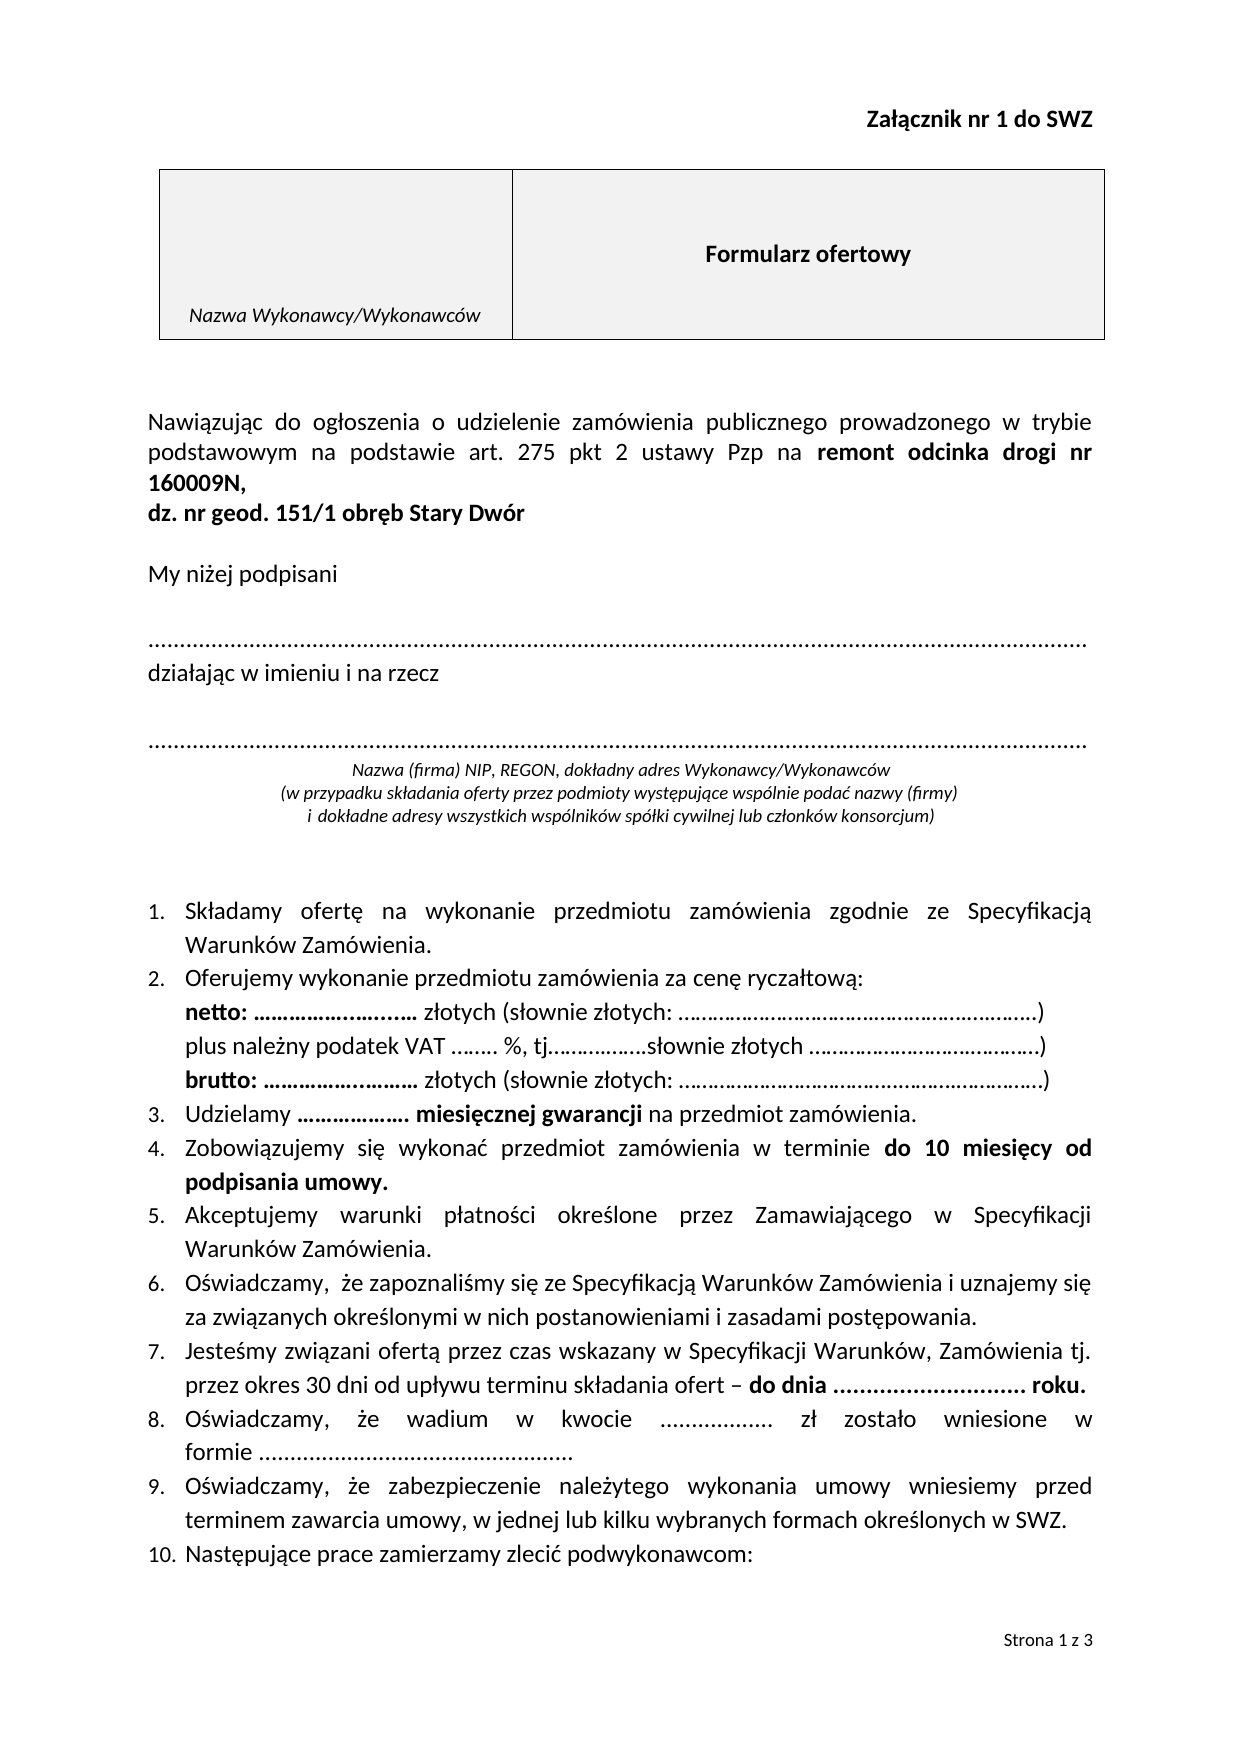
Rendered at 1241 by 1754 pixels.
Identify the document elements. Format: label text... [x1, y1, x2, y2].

table_header Nazwa Wykonawcy/Wykonawców [160, 170, 512, 339]
text brutto: ……………..……… złotych (słownie złotych: ………………………………..……….……………) [148, 1064, 1093, 1095]
table_header Formularz ofertowy [513, 170, 1104, 339]
list Jesteśmy związani ofertą przez czas wskazany w Specyfikacji Warunków, Zamówienia tj. przez okres 30 dni od upływu terminu składania ofert – do dnia ............................. roku. [148, 1335, 1093, 1399]
text My niżej podpisani [148, 559, 1093, 589]
list Udzielamy ………………. miesięcznej gwarancji na przedmiot zamówienia. [148, 1098, 1093, 1128]
text (w przypadku składania oferty przez podmioty występujące wspólnie podać nazwy (firmy) [148, 781, 1093, 804]
list Oświadczamy, że zabezpieczenie należytego wykonania umowy wniesiemy przed terminem zawarcia umowy, w jednej lub kilku wybranych formach określonych w SWZ. [148, 1470, 1093, 1535]
list Składamy ofertę na wykonanie przedmiotu zamówienia zgodnie ze Specyfikacją Warunków Zamówienia. [148, 895, 1093, 959]
text Nazwa (firma) NIP, REGON, dokładny adres Wykonawcy/Wykonawców [148, 758, 1093, 781]
text Załącznik nr 1 do SWZ [148, 103, 1093, 134]
list Zobowiązujemy się wykonać przedmiot zamówienia w terminie do 10 miesięcy od podpisania umowy. [148, 1132, 1093, 1196]
text netto: ……………..…....… złotych (słownie złotych: …………………………….…………….….……..) [148, 996, 1093, 1027]
text i dokładne adresy wszystkich wspólników spółki cywilnej lub członków konsorcjum) [148, 804, 1093, 827]
list Oferujemy wykonanie przedmiotu zamówienia za cenę ryczałtową: [148, 963, 1093, 993]
text dz. nr geod. 151/1 obręb Stary Dwór [148, 498, 1093, 528]
list Następujące prace zamierzamy zlecić podwykonawcom: [148, 1538, 1093, 1569]
list Oświadczamy, że zapoznaliśmy się ze Specyfikacją Warunków Zamówienia i uznajemy się za związanych określonymi w nich postanowieniami i zasadami postępowania. [148, 1267, 1093, 1332]
text plus należny podatek VAT …….. %, tj……….…….słownie złotych ……………………….…………) [148, 1030, 1093, 1061]
text działając w imieniu i na rzecz [148, 657, 1093, 687]
list Oświadczamy, że wadium w kwocie .................. zł zostało wniesione w formie .................................................. [148, 1403, 1093, 1467]
text ..................................................................................................................................................... [148, 724, 1093, 755]
text ..................................................................................................................................................... [148, 623, 1093, 653]
text Nawiązując do ogłoszenia o udzielenie zamówienia publicznego prowadzonego w trybie podstawowym na podstawie art. 275 pkt 2 ustawy Pzp na remont odcinka drogi nr 160009N, [148, 406, 1093, 498]
list Akceptujemy warunki płatności określone przez Zamawiającego w Specyfikacji Warunków Zamówienia. [148, 1199, 1093, 1264]
